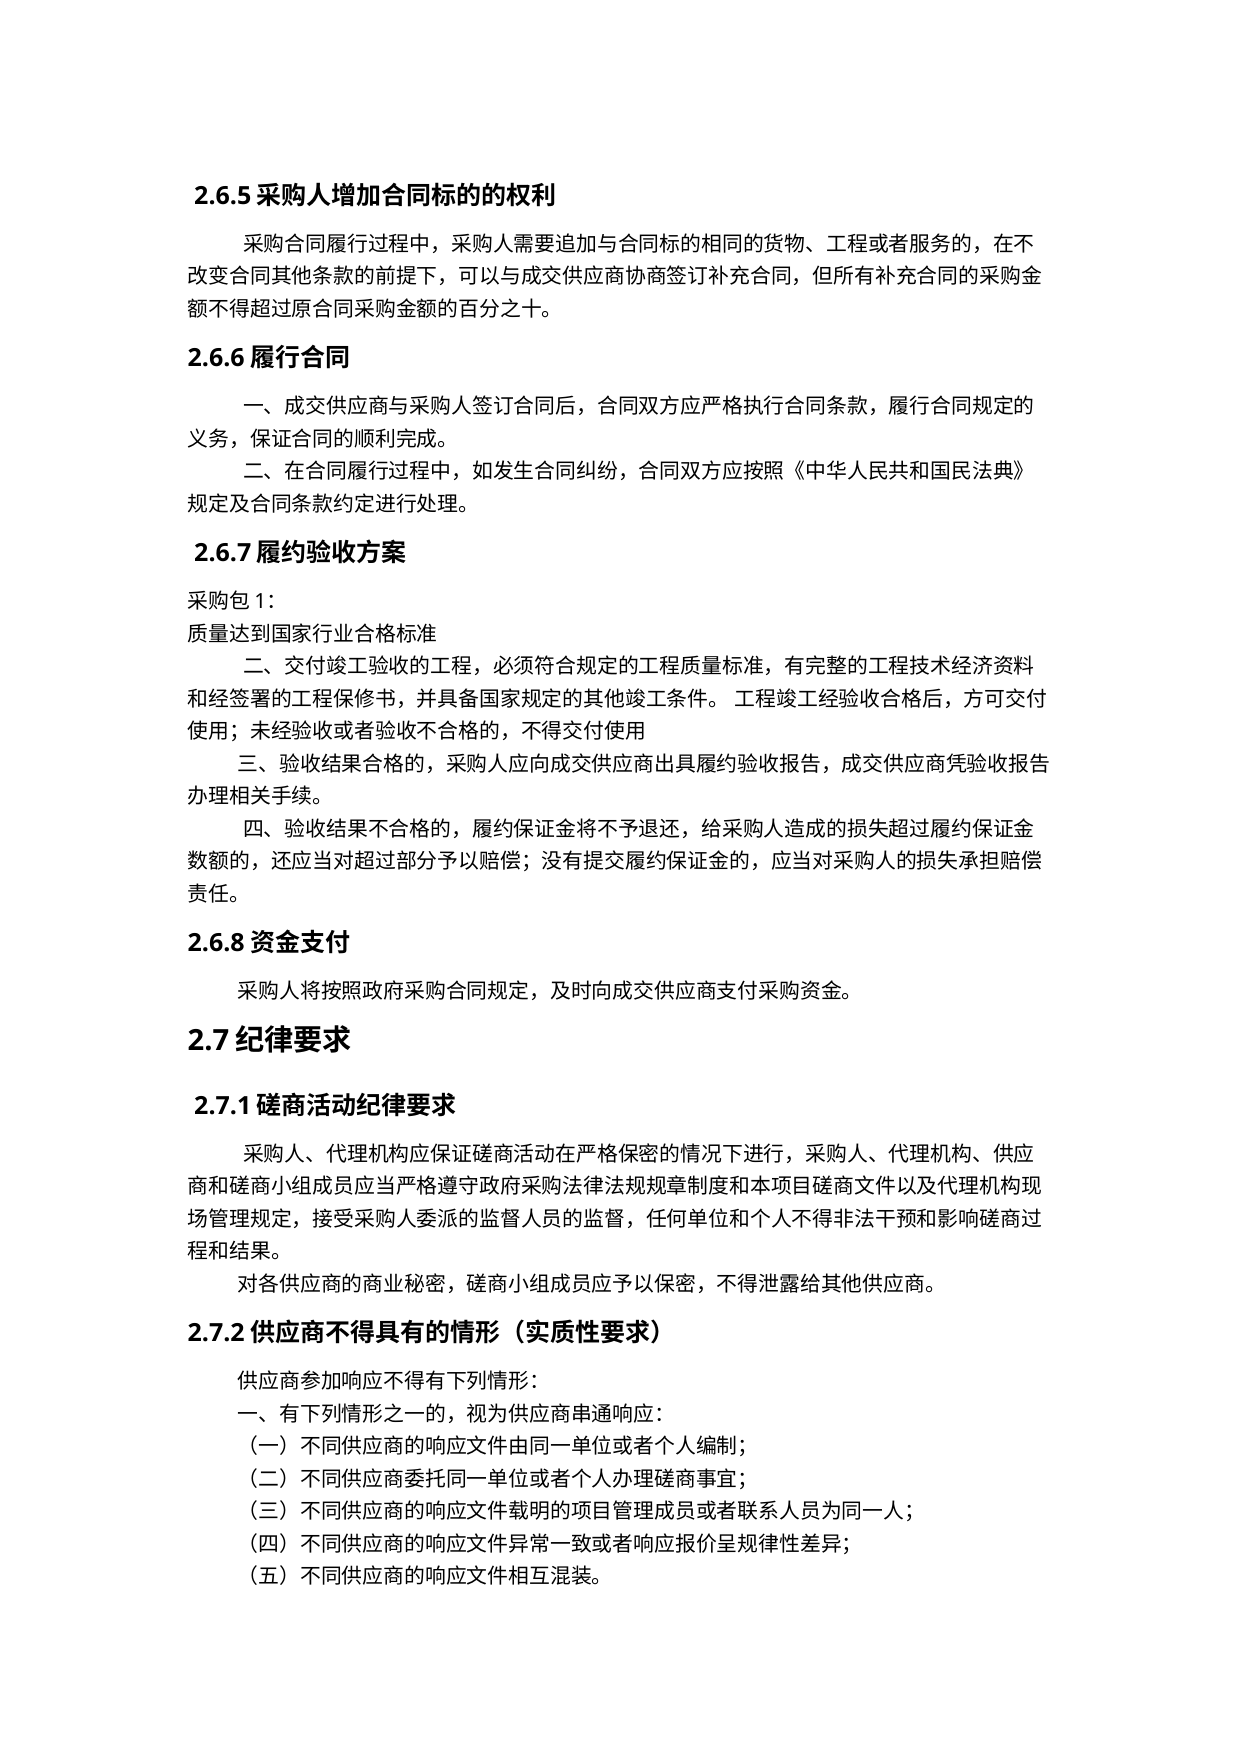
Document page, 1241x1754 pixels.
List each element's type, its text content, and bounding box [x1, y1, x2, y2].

text 二、交付竣工验收的工程，必须符合规定的工程质量标准，有完整的工程技术经济资料和经签署的工程保修书，并具备国家规定的其他竣工条件。 工程竣工经验收合格后，方可交付使用；未经验收或者验收不合格的，不得交付使用 [187, 649, 1053, 747]
text 二、在合同履行过程中，如发生合同纠纷，合同双方应按照《中华人民共和国民法典》规定及合同条款约定进行处理。 [187, 454, 1053, 519]
text 对各供应商的商业秘密，磋商小组成员应予以保密，不得泄露给其他供应商。 [187, 1267, 1053, 1299]
text 2.7纪律要求 [187, 1007, 1053, 1072]
text 一、成交供应商与采购人签订合同后，合同双方应严格执行合同条款，履行合同规定的义务，保证合同的顺利完成。 [187, 389, 1053, 454]
text 2.7.2供应商不得具有的情形（实质性要求） [187, 1299, 1053, 1364]
text 质量达到国家行业合格标准 [187, 617, 1053, 649]
text 采购人、代理机构应保证磋商活动在严格保密的情况下进行，采购人、代理机构、供应商和磋商小组成员应当严格遵守政府采购法律法规规章制度和本项目磋商文件以及代理机构现场管理规定，接受采购人委派的监督人员的监督，任何单位和个人不得非法干预和影响磋商过程和结果。 [187, 1137, 1053, 1267]
text 一、有下列情形之一的，视为供应商串通响应： [187, 1397, 1053, 1429]
text （四）不同供应商的响应文件异常一致或者响应报价呈规律性差异； [187, 1527, 1053, 1559]
text 采购包1： [187, 584, 1053, 617]
text 供应商参加响应不得有下列情形： [187, 1364, 1053, 1397]
text 2.6.7履约验收方案 [187, 519, 1053, 584]
text 2.6.8资金支付 [187, 909, 1053, 974]
text 采购人将按照政府采购合同规定，及时向成交供应商支付采购资金。 [187, 974, 1053, 1007]
text 2.7.1磋商活动纪律要求 [187, 1072, 1053, 1137]
text （二）不同供应商委托同一单位或者个人办理磋商事宜； [187, 1462, 1053, 1494]
text （三）不同供应商的响应文件载明的项目管理成员或者联系人员为同一人； [187, 1494, 1053, 1527]
text 2.6.6履行合同 [187, 324, 1053, 389]
text 采购合同履行过程中，采购人需要追加与合同标的相同的货物、工程或者服务的，在不改变合同其他条款的前提下，可以与成交供应商协商签订补充合同，但所有补充合同的采购金额不得超过原合同采购金额的百分之十。 [187, 227, 1053, 324]
text （一）不同供应商的响应文件由同一单位或者个人编制； [187, 1429, 1053, 1462]
text （五）不同供应商的响应文件相互混装。 [187, 1559, 1053, 1592]
text 四、验收结果不合格的，履约保证金将不予退还，给采购人造成的损失超过履约保证金数额的，还应当对超过部分予以赔偿；没有提交履约保证金的，应当对采购人的损失承担赔偿责任。 [187, 812, 1053, 909]
text 三、验收结果合格的，采购人应向成交供应商出具履约验收报告，成交供应商凭验收报告办理相关手续。 [187, 747, 1053, 812]
text 2.6.5采购人增加合同标的的权利 [187, 162, 1053, 227]
